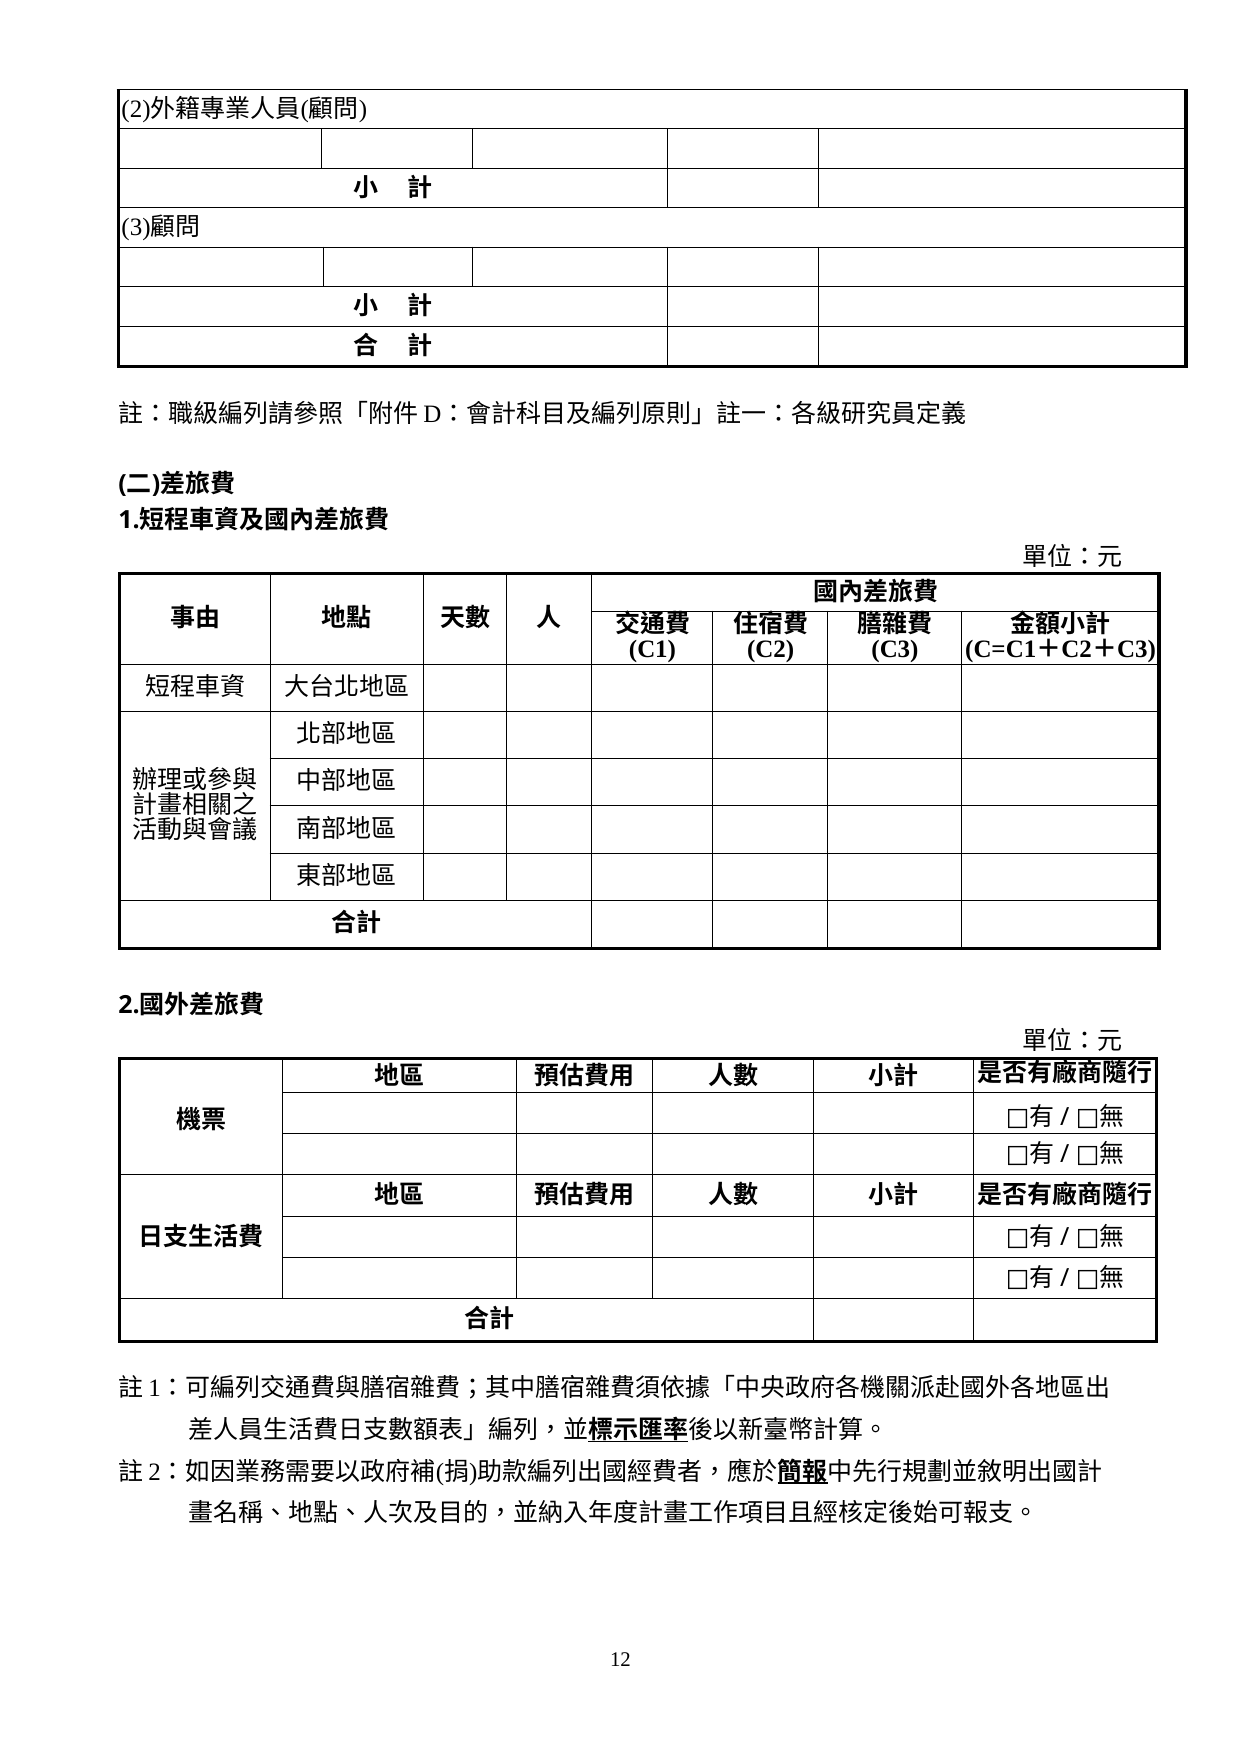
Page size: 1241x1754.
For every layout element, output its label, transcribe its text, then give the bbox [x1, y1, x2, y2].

table_cell 東部地區 [271, 854, 423, 900]
table_cell □有 / □無 [974, 1093, 1155, 1133]
table_cell 是否有廠商隨行 [974, 1175, 1155, 1216]
table_header 地點 [271, 575, 423, 663]
table_cell 大台北地區 [271, 665, 423, 711]
table_cell [713, 759, 827, 805]
table_cell □有 / □無 [974, 1217, 1155, 1257]
table_cell [713, 901, 827, 947]
table_cell [962, 712, 1157, 758]
text 註1：可編列交通費與膳宿雜費；其中膳宿雜費須依據「中央政府各機關派赴國外各地區出差人員生活費日支數額表」編列，並標示匯率後以新臺幣計算。 [118, 1368, 1122, 1446]
text 註2：如因業務需要以政府補(捐)助款編列出國經費者，應於簡報中先行規劃並敘明出國計畫名稱、地點、人次及目的，並納入年度計畫工作項目且經核定後始可報支。 [118, 1451, 1122, 1529]
table_cell [962, 759, 1157, 805]
table_cell [668, 248, 818, 286]
table_cell [283, 1258, 516, 1298]
table_cell [283, 1217, 516, 1257]
table_cell [424, 854, 506, 900]
table_cell 短程車資 [121, 665, 270, 711]
table_cell [592, 806, 712, 853]
table_cell 金額小計 (C=C1＋C2＋C3) [962, 612, 1157, 663]
table_cell [653, 1217, 813, 1257]
table_header 國內差旅費 [592, 575, 1157, 611]
table_cell (3)顧問 [120, 208, 1184, 247]
table_cell [507, 665, 591, 711]
table_cell 辦理或參與計畫相關之活動與會議 [121, 712, 270, 900]
table_cell [592, 759, 712, 805]
table_cell [713, 665, 827, 711]
table_cell [592, 854, 712, 900]
table_cell [668, 169, 818, 207]
table_cell [828, 712, 961, 758]
table_cell [507, 806, 591, 853]
table_cell [828, 854, 961, 900]
table_cell 合計 [121, 901, 591, 947]
table_cell 合計 [121, 1299, 813, 1340]
table_cell [962, 806, 1157, 853]
table_header 人 [507, 575, 591, 663]
table_cell [507, 712, 591, 758]
table_cell [828, 665, 961, 711]
table_cell 膳雜費 (C3) [828, 612, 961, 663]
table_cell (2)外籍專業人員(顧問) [120, 90, 1184, 128]
table_cell [962, 854, 1157, 900]
table_cell [473, 129, 667, 168]
table_cell □有 / □無 [974, 1258, 1155, 1298]
text (二)差旅費 [118, 463, 1122, 500]
table_header 是否有廠商隨行 [974, 1060, 1155, 1092]
table_cell 北部地區 [271, 712, 423, 758]
text 單位：元 [118, 1021, 1122, 1057]
table_cell 小 計 [120, 169, 667, 207]
table_cell [819, 129, 1184, 168]
table_cell 中部地區 [271, 759, 423, 805]
table_header 小計 [814, 1060, 973, 1092]
table_cell [814, 1217, 973, 1257]
table_cell [828, 806, 961, 853]
table_cell [517, 1093, 652, 1133]
table_cell [473, 248, 667, 286]
table_cell [424, 806, 506, 853]
table_cell [120, 248, 323, 286]
table_cell [283, 1134, 516, 1174]
table_cell [322, 129, 472, 168]
table_cell 日支生活費 [121, 1175, 282, 1298]
table_header 人數 [653, 1060, 813, 1092]
table_cell [713, 712, 827, 758]
table_header 預估費用 [517, 1060, 652, 1092]
table_cell [819, 327, 1184, 365]
table_cell [507, 854, 591, 900]
table_cell [814, 1093, 973, 1133]
table_cell [592, 712, 712, 758]
table_cell 預估費用 [517, 1175, 652, 1216]
table_cell [814, 1258, 973, 1298]
table_cell [653, 1258, 813, 1298]
table_cell 南部地區 [271, 806, 423, 853]
table_cell [819, 169, 1184, 207]
table_cell 人數 [653, 1175, 813, 1216]
table_cell [424, 712, 506, 758]
table_cell [828, 759, 961, 805]
table_cell [814, 1299, 973, 1340]
table_cell [962, 665, 1157, 711]
table_cell [668, 287, 818, 326]
text 1.短程車資及國內差旅費 [118, 500, 1122, 536]
table_cell [819, 287, 1184, 326]
table_header 地區 [283, 1060, 516, 1092]
table_cell 小 計 [120, 287, 667, 326]
table_cell [713, 854, 827, 900]
table_cell [668, 327, 818, 365]
table_cell 住宿費 (C2) [713, 612, 827, 663]
table_cell 交通費 (C1) [592, 612, 712, 663]
table_cell [653, 1134, 813, 1174]
text 2.國外差旅費 [118, 984, 1122, 1021]
table_cell 小計 [814, 1175, 973, 1216]
table_header 天數 [424, 575, 506, 663]
table_cell [653, 1093, 813, 1133]
table_cell [517, 1134, 652, 1174]
table_cell 合 計 [120, 327, 667, 365]
table_cell [324, 248, 472, 286]
table_cell [814, 1134, 973, 1174]
table_cell [424, 759, 506, 805]
table_cell [517, 1217, 652, 1257]
table_cell [120, 129, 321, 168]
table_header 事由 [121, 575, 270, 663]
table_cell [283, 1093, 516, 1133]
table_cell □有 / □無 [974, 1134, 1155, 1174]
text 註：職級編列請參照「附件D：會計科目及編列原則」註一：各級研究員定義 [118, 393, 1122, 429]
table_cell [592, 901, 712, 947]
table_cell [517, 1258, 652, 1298]
table_cell [828, 901, 961, 947]
table_cell [974, 1299, 1155, 1340]
table_header 機票 [121, 1060, 282, 1174]
table_cell 地區 [283, 1175, 516, 1216]
table_cell [962, 901, 1157, 947]
table_cell [424, 665, 506, 711]
table_cell [592, 665, 712, 711]
table_cell [668, 129, 818, 168]
table_cell [819, 248, 1184, 286]
text 單位：元 [118, 536, 1122, 572]
table_cell [507, 759, 591, 805]
table_cell [713, 806, 827, 853]
